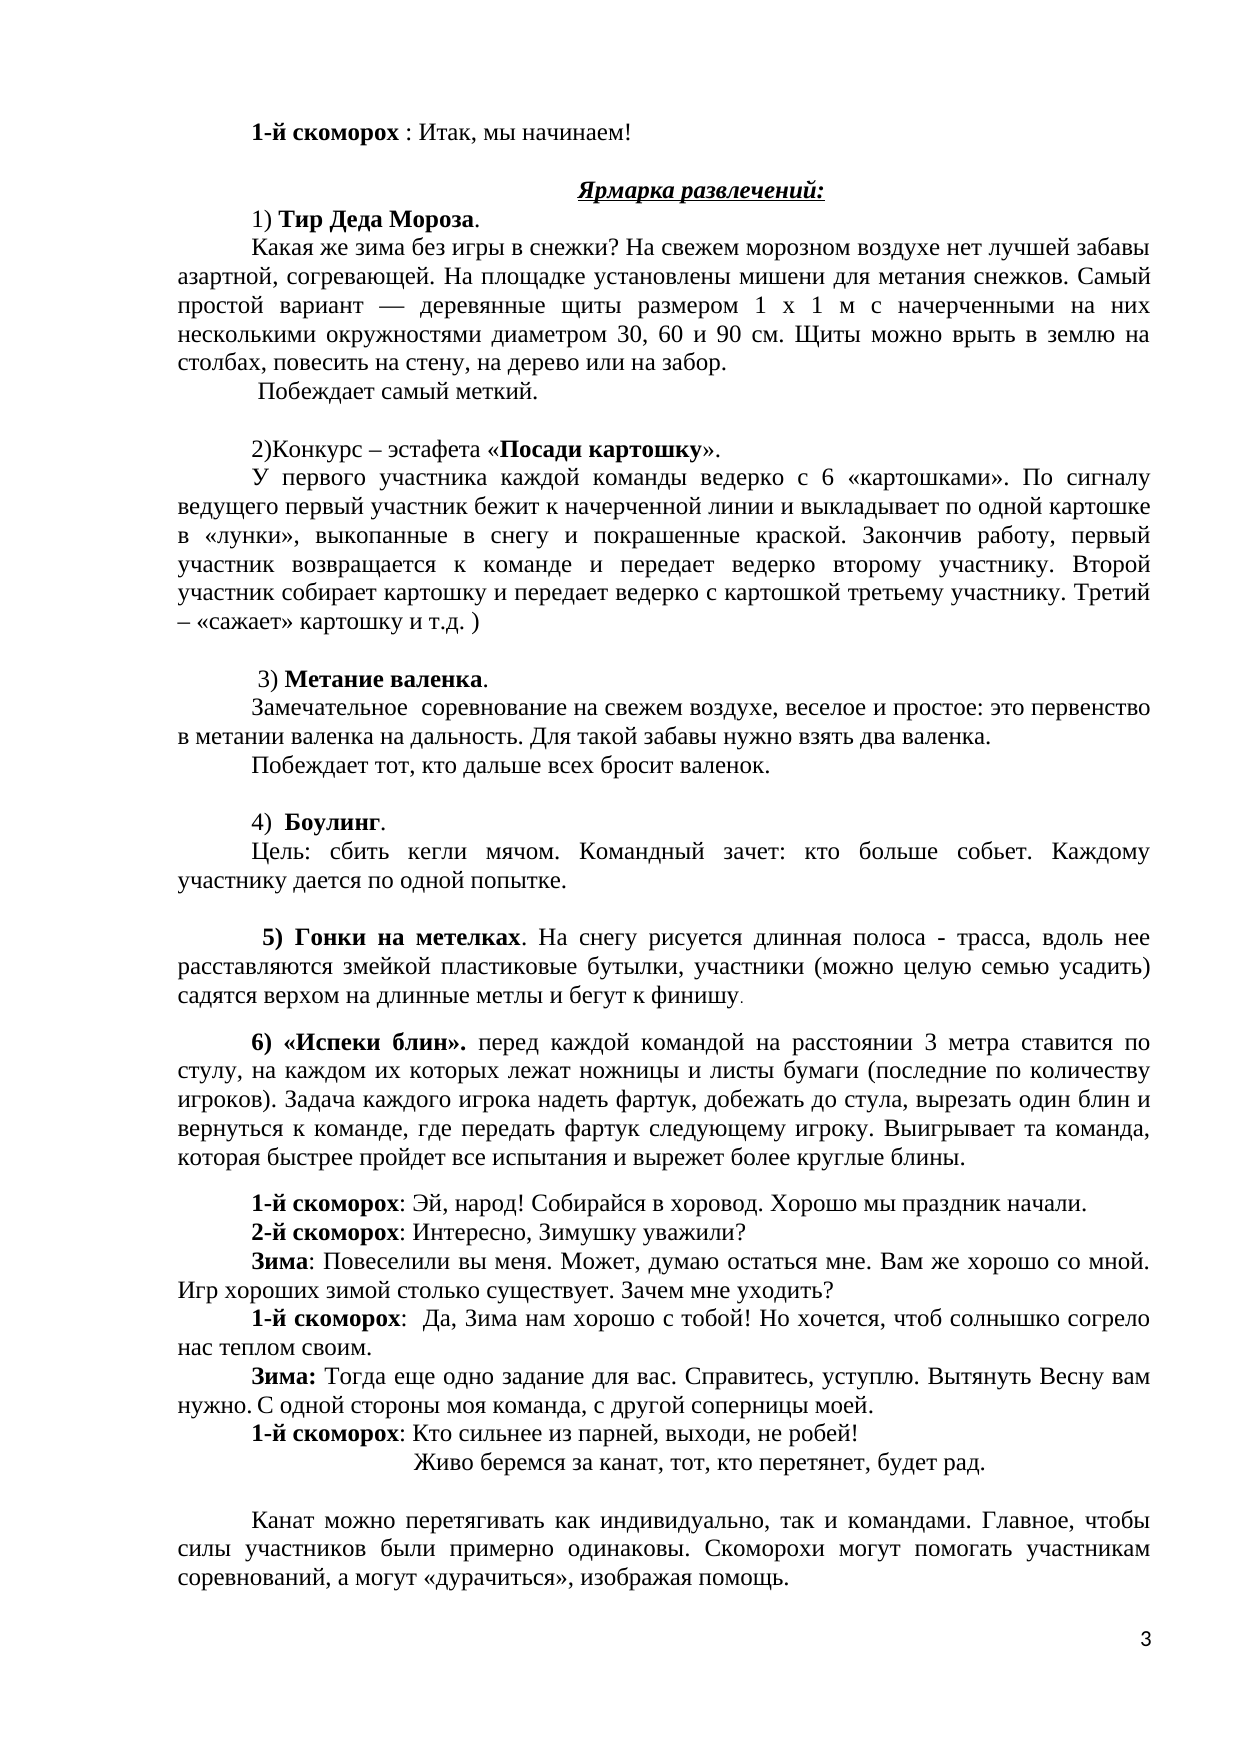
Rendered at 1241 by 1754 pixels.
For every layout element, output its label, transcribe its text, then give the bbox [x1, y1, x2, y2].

text Зима: Тогда еще одно задание для вас. Справитесь, уступлю. Вытянуть Весну вам нужно. С одной стороны моя команда, с другой соперницы моей. [177, 1361, 1152, 1418]
text Замечательное соревнование на свежем воздухе, веселое и простое: это первенство в метании валенка на дальность. Для такой забавы нужно взять два валенка. [177, 692, 1152, 750]
text У первого участника каждой команды ведерко с 6 «картошками». По сигналу ведущего первый участник бежит к начерченной линии и выкладывает по одной картошке в «лунки», выкопанные в снегу и покрашенные краской. Закончив работу, первый участник возвращается к команде и передает ведерко второму участнику. Второй участник собирает картошку и передает ведерко с картошкой третьему участнику. Третий – «сажает» картошку и т.д. ) [177, 462, 1152, 635]
text 6) «Испеки блин». перед каждой командой на расстоянии 3 метра ставится по стулу, на каждом их которых лежат ножницы и листы бумаги (последние по количеству игроков). Задача каждого игрока надеть фартук, добежать до стула, вырезать один блин и вернуться к команде, где передать фартук следующему игроку. Выигрывает та команда, которая быстрее пройдет все испытания и вырежет более круглые блины. [177, 1027, 1152, 1170]
text Живо беремся за канат, тот, кто перетянет, будет рад. [177, 1447, 1152, 1476]
text 1-й скоморох: Кто сильнее из парней, выходи, не робей! [177, 1418, 1152, 1447]
text Цель: сбить кегли мячом. Командный зачет: кто больше собьет. Каждому участнику дается по одной попытке. [177, 836, 1152, 894]
text Какая же зима без игры в снежки? На свежем морозном воздухе нет лучшей забавы азартной, согревающей. На площадке установлены мишени для метания снежков. Самый простой вариант — деревянные щиты размером 1 х 1 м с начерченными на них несколькими окружностями диаметром 30, 60 и 90 см. Щиты можно врыть в землю на столбах, повесить на стену, на дерево или на забор. [177, 232, 1152, 376]
text 5) Гонки на метелках. На снегу рисуется длинная полоса - трасса, вдоль нее расставляются змейкой пластиковые бутылки, участники (можно целую семью усадить) садятся верхом на длинные метлы и бегут к финишу. [177, 922, 1152, 1009]
text 2)Конкурс – эстафета «Посади картошку». [177, 434, 1152, 462]
text 1-й скоморох: Эй, народ! Собирайся в хоровод. Хорошо мы праздник начали. [177, 1188, 1152, 1217]
text Побеждает тот, кто дальше всех бросит валенок. [177, 750, 1152, 779]
text Ярмарка развлечений: [177, 175, 1152, 204]
text 3) Метание валенка. [177, 664, 1152, 692]
text 1) Тир Деда Мороза. [177, 204, 1152, 232]
text Канат можно перетягивать как индивидуально, так и командами. Главное, чтобы силы участников были примерно одинаковы. Скоморохи могут помогать участникам соревнований, а могут «дурачиться», изображая помощь. [177, 1505, 1152, 1591]
text 4) Боулинг. [177, 807, 1152, 836]
text 1-й скоморох: Да, Зима нам хорошо с тобой! Но хочется, чтоб солнышко согрело нас теплом своим. [177, 1303, 1152, 1361]
text Зима: Повеселили вы меня. Может, думаю остаться мне. Вам же хорошо со мной. Игр хороших зимой столько существует. Зачем мне уходить? [177, 1246, 1152, 1303]
text Побеждает самый меткий. [177, 376, 1152, 405]
text 1-й скоморох : Итак, мы начинаем! [177, 117, 1152, 146]
text 2-й скоморох: Интересно, Зимушку уважили? [177, 1217, 1152, 1246]
